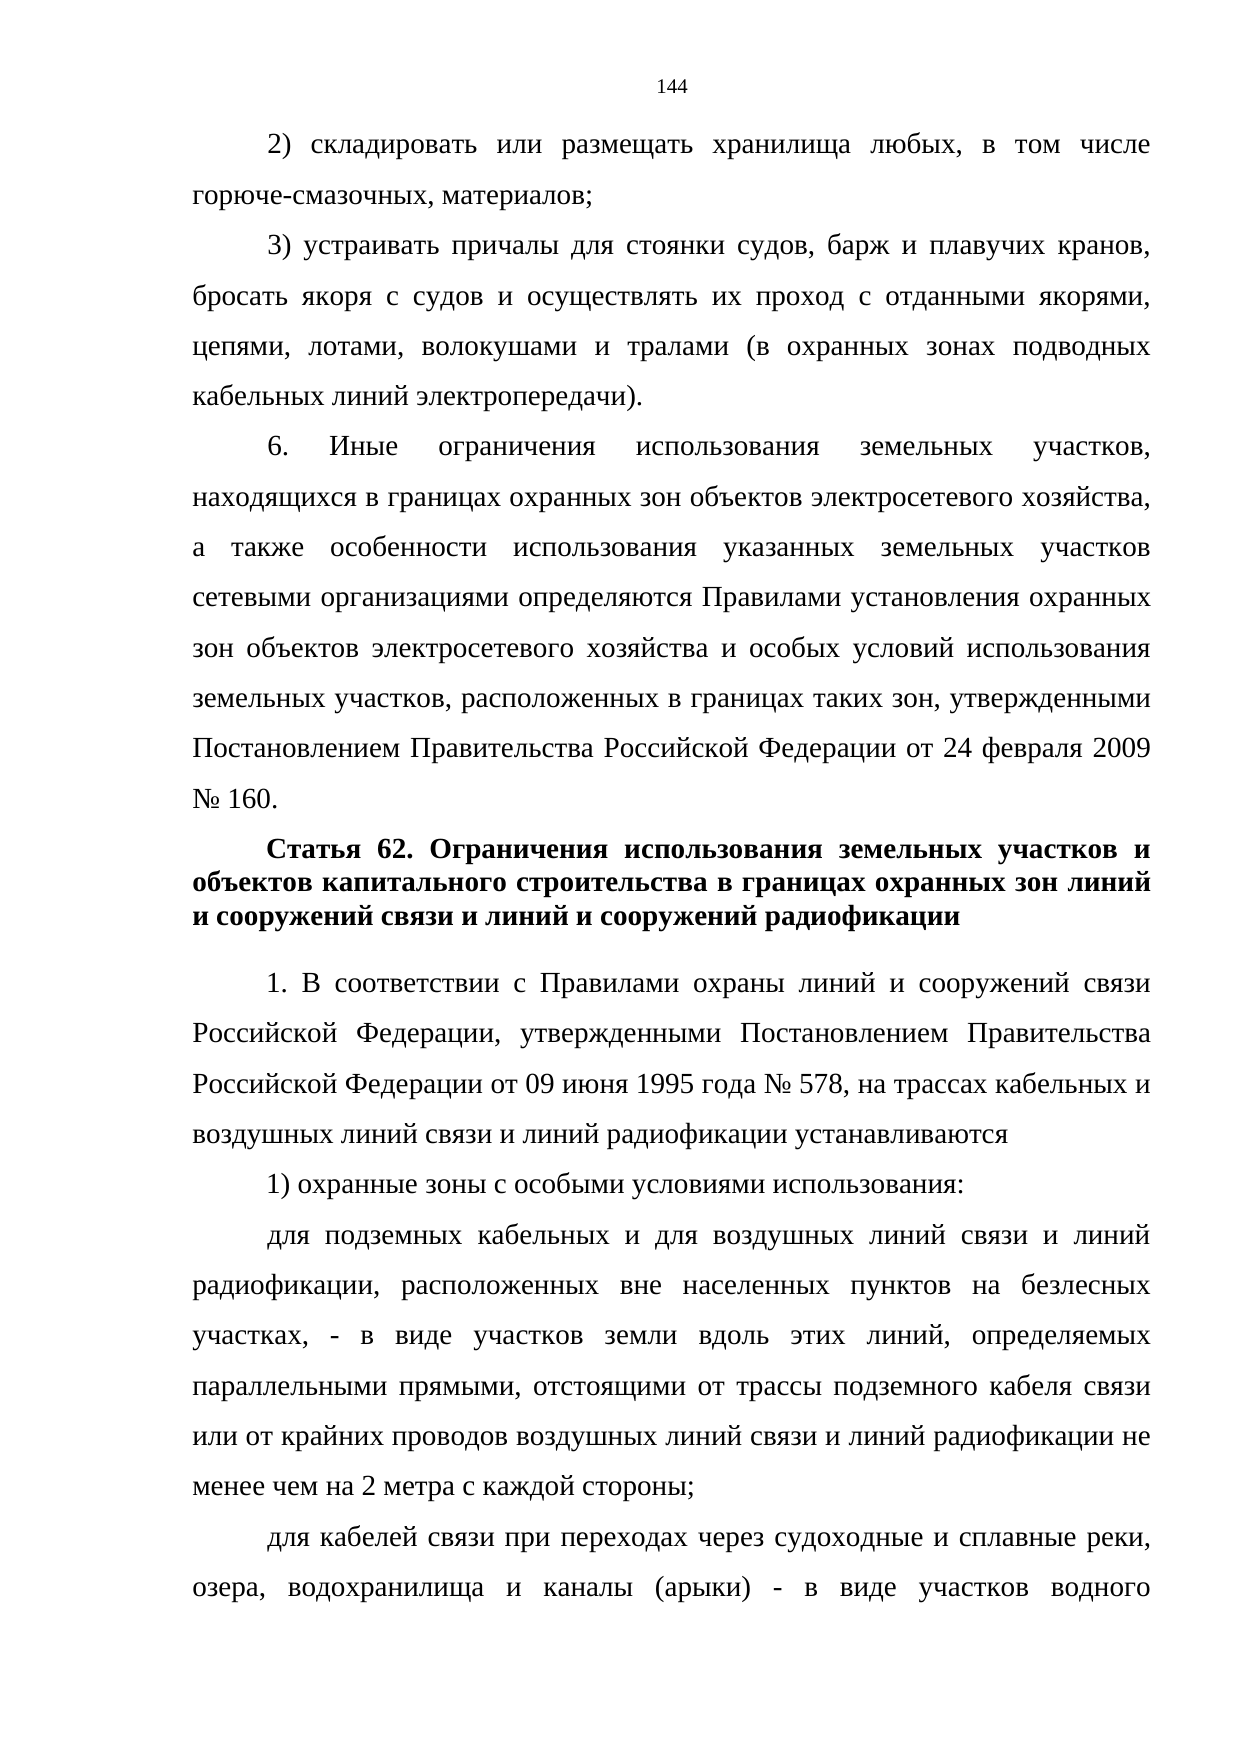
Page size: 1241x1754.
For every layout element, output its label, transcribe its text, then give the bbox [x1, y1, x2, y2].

text 2) складировать или размещать хранилища любых, в том числе горюче-смазочных, материалов; [192, 127, 1152, 211]
text 6. Иные ограничения использования земельных участков, находящихся в границах охранных зон объектов электросетевого хозяйства, а также особенности использования указанных земельных участков сетевыми организациями определяются Правилами установления охранных зон объектов электросетевого хозяйства и особых условий использования земельных участков, расположенных в границах таких зон, утвержденными Постановлением Правительства Российской Федерации от 24 февраля 2009 № 160. [192, 428, 1152, 814]
text 3) устраивать причалы для стоянки судов, барж и плавучих кранов, бросать якоря с судов и осуществлять их проход с отданными якорями, цепями, лотами, волокушами и тралами (в охранных зонах подводных кабельных линий электропередачи). [192, 227, 1152, 412]
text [192, 1519, 1152, 1602]
text Статья 62. Ограничения использования земельных участков и объектов капитального строительства в границах охранных зон линий и сооружений связи и линий и сооружений радиофикации [192, 831, 1152, 932]
text 1. В соответствии с Правилами охраны линий и сооружений связи Российской Федерации, утвержденными Постановлением Правительства Российской Федерации от 09 июня 1995 года № 578, на трассах кабельных и воздушных линий связи и линий радиофикации устанавливаются [192, 965, 1152, 1150]
text 1) охранные зоны с особыми условиями использования: [192, 1166, 1152, 1200]
text для подземных кабельных и для воздушных линий связи и линий радиофикации, расположенных вне населенных пунктов на безлесных участках, - в виде участков земли вдоль этих линий, определяемых параллельными прямыми, отстоящими от трассы подземного кабеля связи или от крайних проводов воздушных линий связи и линий радиофикации не менее чем на 2 метра с каждой стороны; [192, 1217, 1152, 1502]
